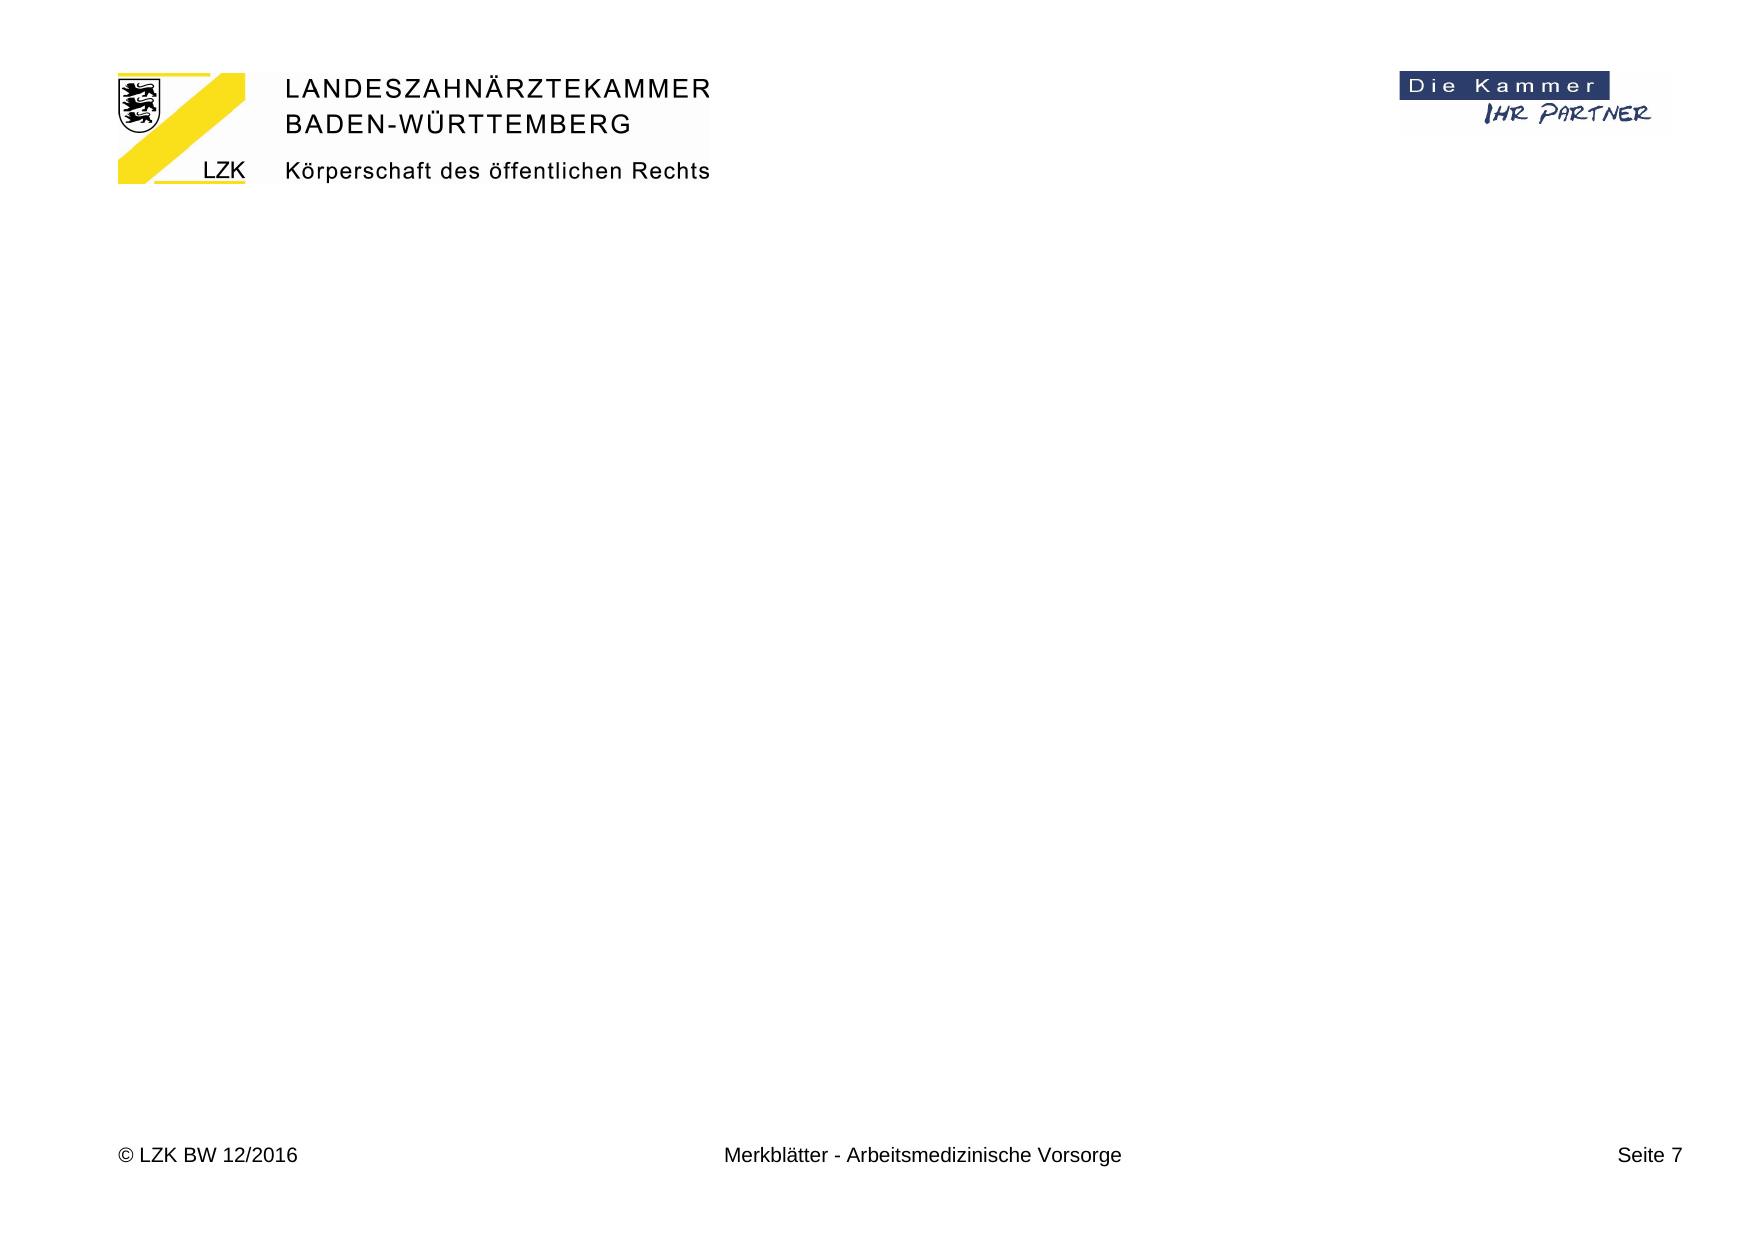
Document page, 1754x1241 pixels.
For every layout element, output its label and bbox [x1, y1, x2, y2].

picture [1399, 71, 1672, 138]
picture [118, 73, 710, 184]
